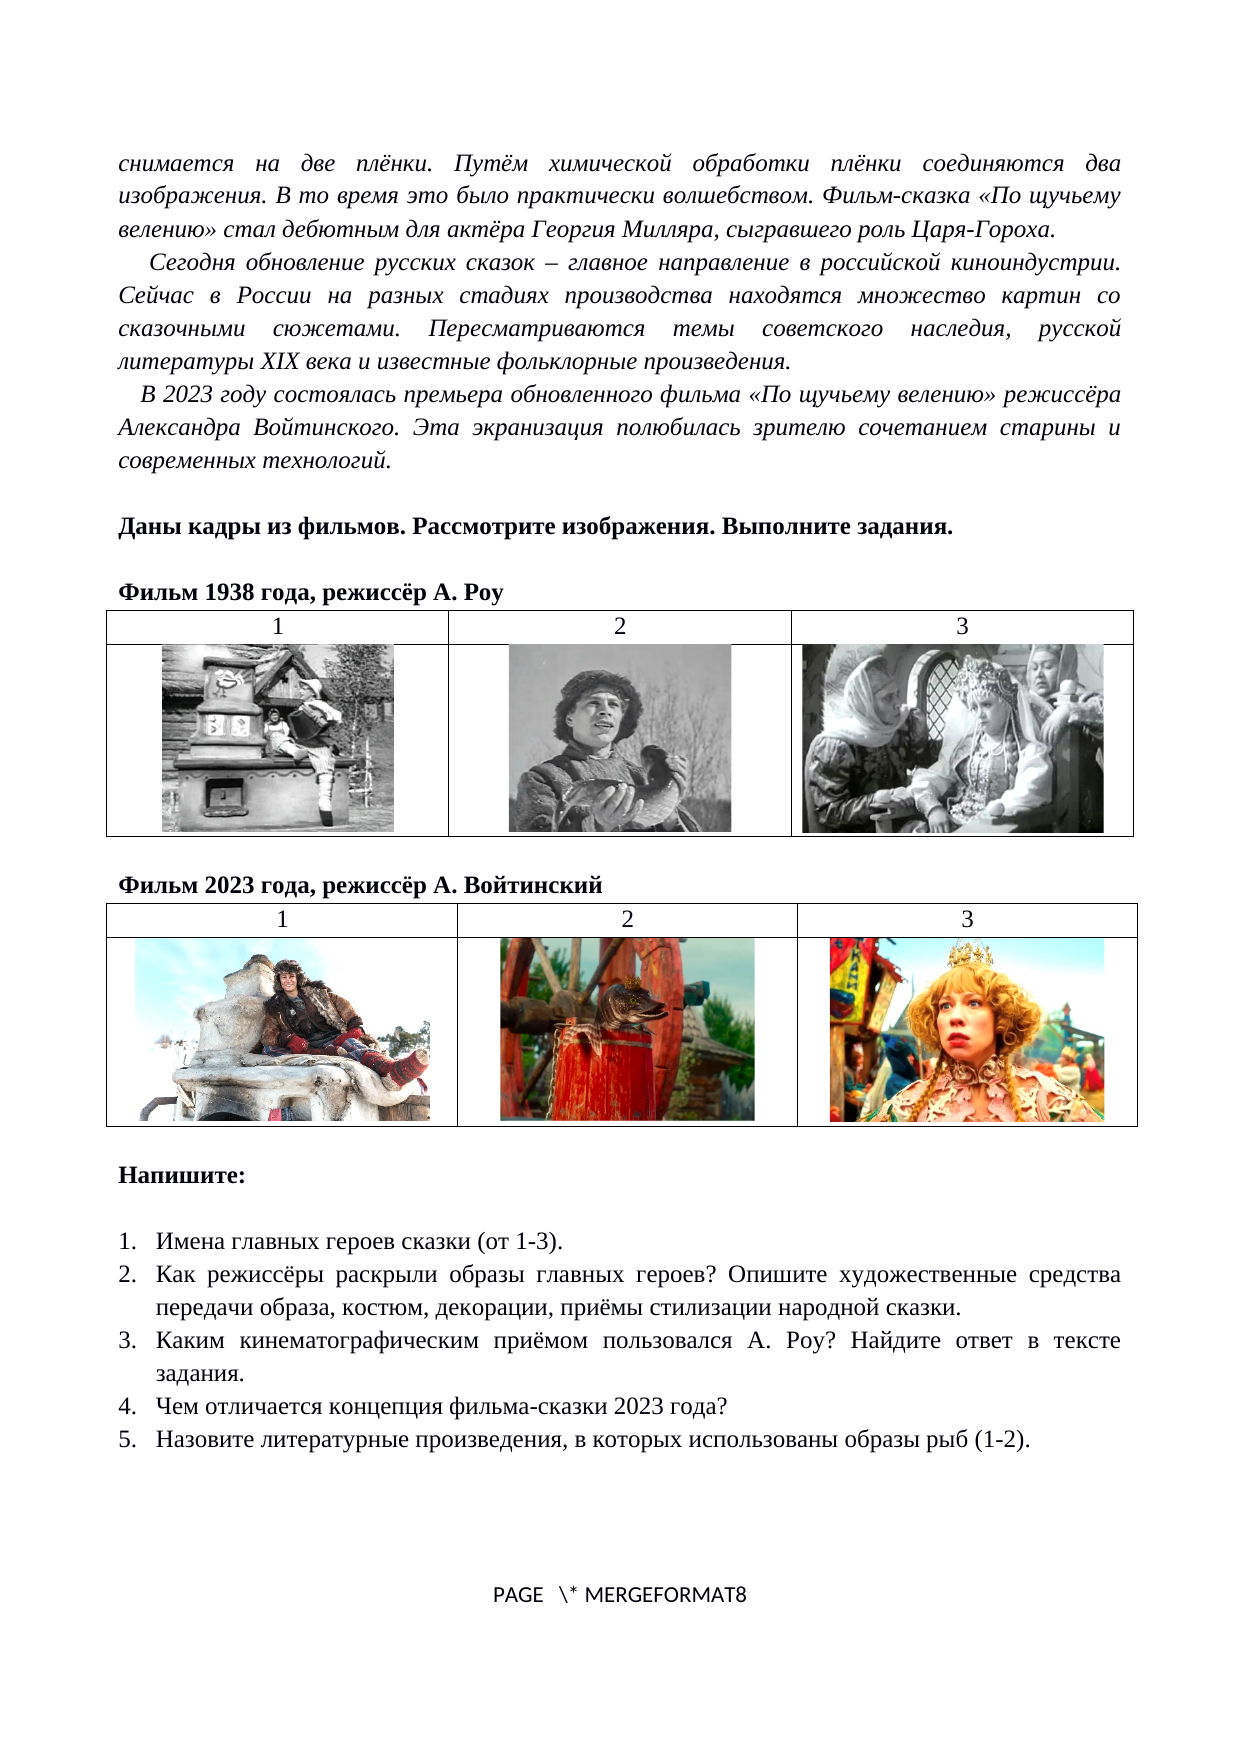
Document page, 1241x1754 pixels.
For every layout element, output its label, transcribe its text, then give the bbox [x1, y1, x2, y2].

text Напишите: [118, 1160, 1122, 1188]
text Фильм 1938 года, режиссёр А. Роу [118, 577, 1122, 606]
text В 2023 году состоялась премьера обновленного фильма «По щучьему велению» режиссёра Александра Войтинского. Эта экранизация полюбилась зрителю сочетанием старины и современных технологий. [118, 379, 1122, 473]
table_header 2 [458, 904, 797, 937]
table_cell [449, 645, 791, 836]
picture [500, 938, 755, 1121]
table_header 2 [449, 611, 791, 643]
picture [508, 644, 732, 832]
table_cell [107, 938, 457, 1126]
table_header 1 [107, 611, 448, 643]
text Даны кадры из фильмов. Рассмотрите изображения. Выполните задания. [118, 511, 1122, 539]
list Каким кинематографическим приёмом пользовался А. Роу? Найдите ответ в тексте задания. [118, 1325, 1122, 1387]
text Сегодня обновление русских сказок – главное направление в российской киноиндустрии. Сейчас в России на разных стадиях производства находятся множество картин со сказочными сюжетами. Пересматриваются темы советского наследия, русской литературы XIX века и известные фольклорные произведения. [118, 247, 1122, 374]
picture [162, 644, 394, 832]
list Как режиссёры раскрыли образы главных героев? Опишите художественные средства передачи образа, костюм, декорации, приёмы стилизации народной сказки. [118, 1259, 1122, 1321]
table_cell [792, 645, 1133, 836]
list Назовите литературные произведения, в которых использованы образы рыб (1-2). [118, 1424, 1122, 1453]
list Чем отличается концепция фильма-сказки 2023 года? [118, 1391, 1122, 1420]
picture [134, 938, 430, 1121]
picture [829, 938, 1105, 1122]
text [118, 148, 1122, 242]
table_cell [798, 938, 1137, 1126]
table_header 3 [792, 611, 1133, 643]
table_header 3 [798, 904, 1137, 937]
text Фильм 2023 года, режиссёр А. Войтинский [118, 870, 1122, 899]
picture [802, 644, 1104, 833]
list Имена главных героев сказки (от 1-3). [118, 1226, 1122, 1254]
table_cell [458, 938, 797, 1126]
table_cell [107, 645, 448, 836]
table_header 1 [107, 904, 457, 937]
